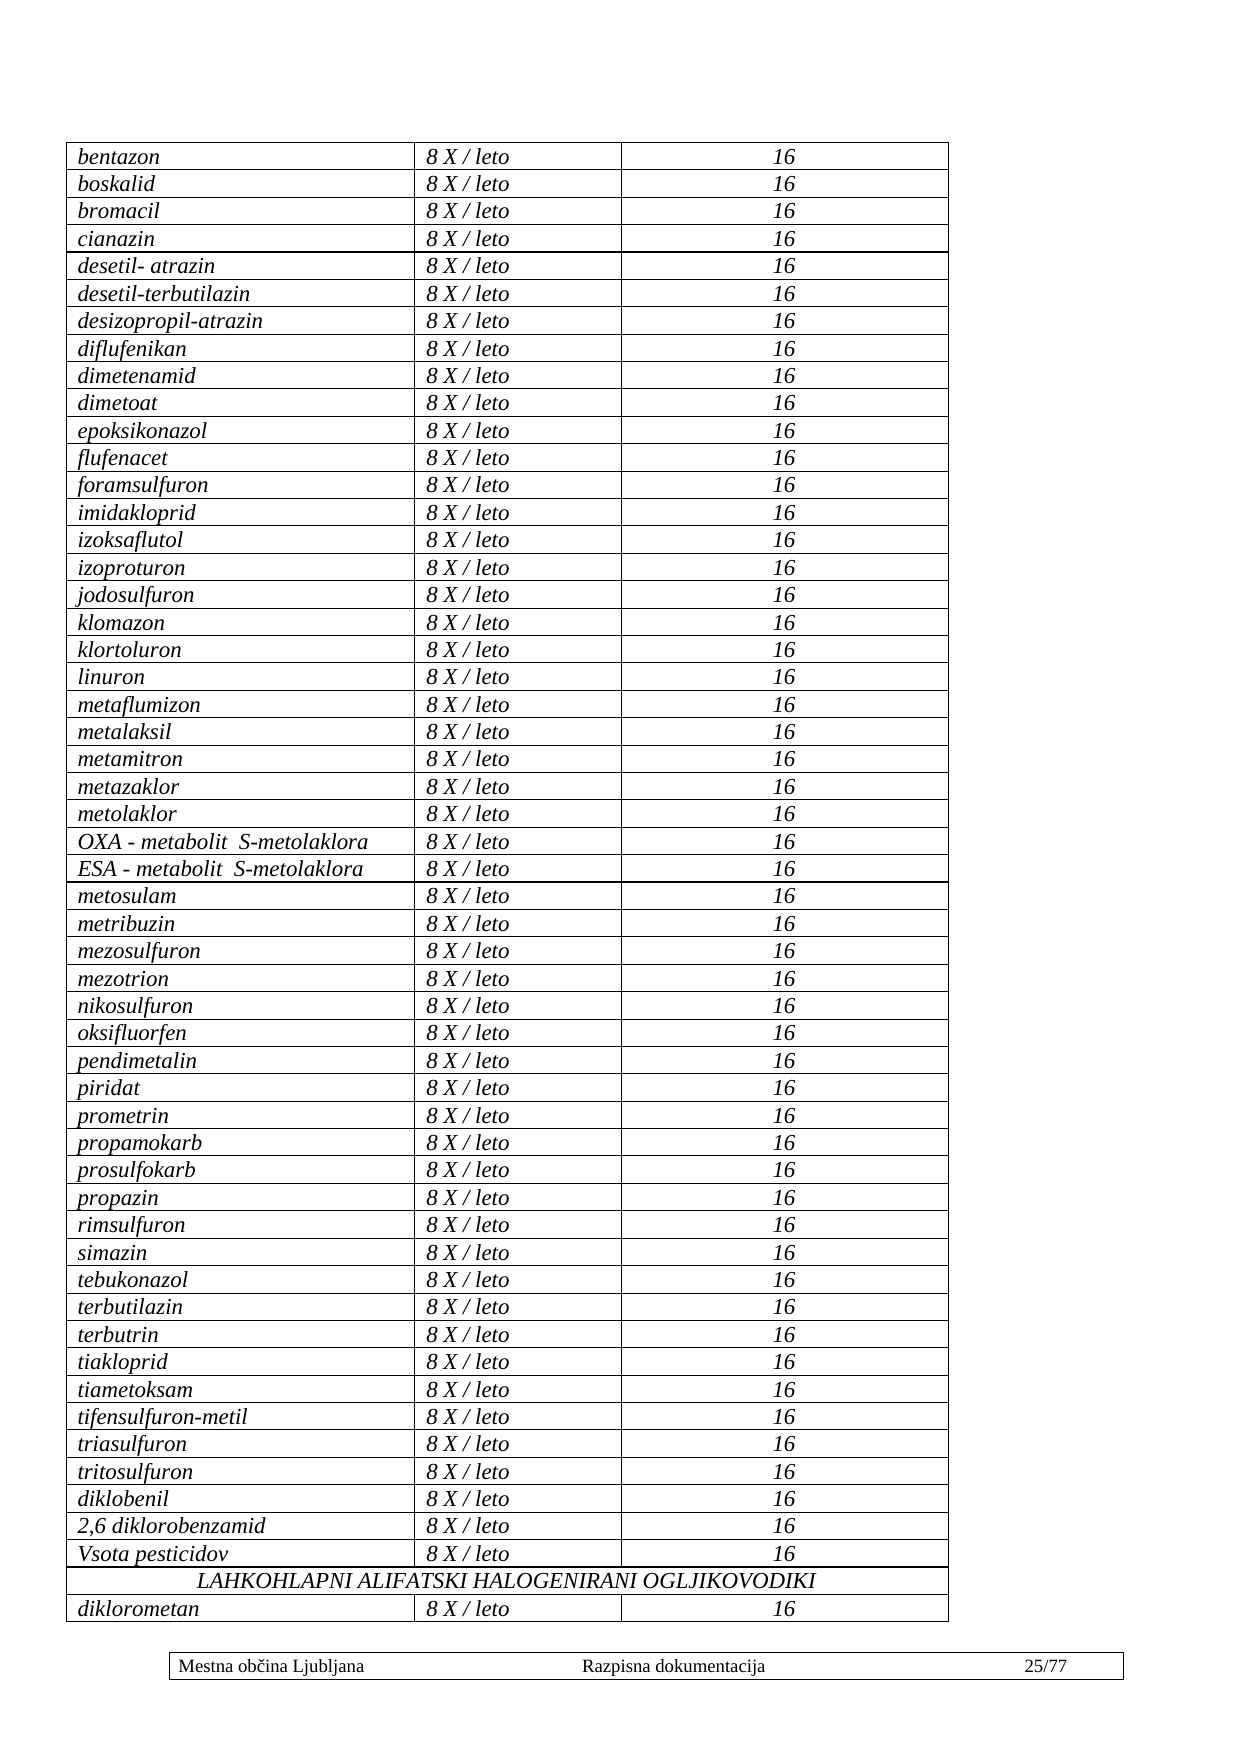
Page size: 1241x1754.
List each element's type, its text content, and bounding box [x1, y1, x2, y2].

table_cell 16 [622, 170, 948, 197]
table_cell metribuzin [67, 910, 414, 936]
table_cell 16 [622, 1156, 948, 1183]
table_cell desizopropil-atrazin [67, 307, 414, 333]
table_cell 8 X / leto [415, 307, 621, 333]
table_cell 16 [622, 1239, 948, 1265]
table_cell metalaksil [67, 718, 414, 744]
table_cell 16 [622, 1102, 948, 1128]
table_cell 16 [622, 526, 948, 553]
table_cell 8 X / leto [415, 883, 621, 909]
table_cell tebukonazol [67, 1266, 414, 1292]
table_cell 8 X / leto [415, 965, 621, 991]
table_cell 8 X / leto [415, 335, 621, 361]
table_cell prometrin [67, 1102, 414, 1128]
table_cell bromacil [67, 198, 414, 224]
table_cell 16 [622, 910, 948, 936]
table_cell 8 X / leto [415, 1129, 621, 1155]
table_cell 8 X / leto [415, 1540, 621, 1566]
table_cell klortoluron [67, 636, 414, 662]
table_cell 16 [622, 937, 948, 964]
table_cell 8 X / leto [415, 1403, 621, 1429]
table_cell izoproturon [67, 554, 414, 580]
table_cell 8 X / leto [415, 225, 621, 251]
table_cell 8 X / leto [415, 937, 621, 964]
table_cell 16 [622, 992, 948, 1018]
table_cell 8 X / leto [415, 800, 621, 827]
table_cell pendimetalin [67, 1047, 414, 1073]
table_cell 16 [622, 746, 948, 772]
table_cell 16 [622, 828, 948, 854]
table_cell desetil- atrazin [67, 253, 414, 279]
table_cell 16 [622, 1458, 948, 1484]
table_cell 16 [622, 1321, 948, 1347]
table_cell desetil-terbutilazin [67, 280, 414, 306]
table_cell 16 [622, 389, 948, 416]
table_cell imidakloprid [67, 499, 414, 525]
table_cell 16 [622, 499, 948, 525]
table_cell tiakloprid [67, 1348, 414, 1374]
table_cell tiametoksam [67, 1376, 414, 1402]
table_cell bentazon [67, 143, 414, 169]
table_cell 8 X / leto [415, 581, 621, 607]
table_cell 8 X / leto [415, 389, 621, 416]
table_cell 8 X / leto [415, 773, 621, 799]
table_cell 8 X / leto [415, 198, 621, 224]
table_cell Vsota pesticidov [67, 1540, 414, 1566]
table_cell 8 X / leto [415, 280, 621, 306]
table_cell 16 [622, 800, 948, 827]
table_cell 16 [622, 663, 948, 690]
table_cell diflufenikan [67, 335, 414, 361]
table_cell 16 [622, 307, 948, 333]
table_cell 16 [622, 1129, 948, 1155]
table_cell 16 [622, 581, 948, 607]
table_cell 16 [622, 773, 948, 799]
table_cell izoksaflutol [67, 526, 414, 553]
table_cell 8 X / leto [415, 910, 621, 936]
table_cell 8 X / leto [415, 417, 621, 443]
table_cell 16 [622, 444, 948, 471]
table_cell 16 [622, 1211, 948, 1238]
table_cell 16 [622, 1294, 948, 1320]
table_cell 16 [622, 554, 948, 580]
table_cell 16 [622, 1184, 948, 1210]
table_cell 8 X / leto [415, 691, 621, 717]
table_cell 8 X / leto [415, 526, 621, 553]
table_cell 16 [622, 855, 948, 881]
table_cell 8 X / leto [415, 663, 621, 690]
table_cell 8 X / leto [415, 828, 621, 854]
table_cell epoksikonazol [67, 417, 414, 443]
table_cell 8 X / leto [415, 444, 621, 471]
table_cell 8 X / leto [415, 554, 621, 580]
table_cell 8 X / leto [415, 170, 621, 197]
table_cell 16 [622, 362, 948, 388]
table_cell LAHKOHLAPNI ALIFATSKI HALOGENIRANI OGLJIKOVODIKI [67, 1568, 948, 1594]
table_cell 8 X / leto [415, 1294, 621, 1320]
table_cell 16 [622, 636, 948, 662]
table_cell 8 X / leto [415, 362, 621, 388]
table_cell 16 [622, 198, 948, 224]
table_cell oksifluorfen [67, 1020, 414, 1046]
table_cell 8 X / leto [415, 1211, 621, 1238]
table_cell klomazon [67, 609, 414, 635]
table_cell 16 [622, 1430, 948, 1457]
table_cell 16 [622, 1074, 948, 1101]
table_cell diklobenil [67, 1485, 414, 1512]
table_cell 8 X / leto [415, 143, 621, 169]
table_cell 8 X / leto [415, 1376, 621, 1402]
table_cell 16 [622, 1376, 948, 1402]
table_cell jodosulfuron [67, 581, 414, 607]
table_cell 8 X / leto [415, 855, 621, 881]
table_cell piridat [67, 1074, 414, 1101]
table_cell 8 X / leto [415, 1266, 621, 1292]
table_cell terbutrin [67, 1321, 414, 1347]
table_cell 16 [622, 417, 948, 443]
table_cell 16 [622, 1348, 948, 1374]
table_cell 16 [622, 1266, 948, 1292]
table_cell propamokarb [67, 1129, 414, 1155]
table_cell 16 [622, 335, 948, 361]
table_cell tifensulfuron-metil [67, 1403, 414, 1429]
table_cell 8 X / leto [415, 1102, 621, 1128]
table_cell triasulfuron [67, 1430, 414, 1457]
table_cell 16 [622, 253, 948, 279]
table_cell 8 X / leto [415, 1156, 621, 1183]
table_cell rimsulfuron [67, 1211, 414, 1238]
table_cell 8 X / leto [415, 1321, 621, 1347]
table_cell 16 [622, 965, 948, 991]
table_cell 16 [622, 883, 948, 909]
table_cell 8 X / leto [415, 636, 621, 662]
table_cell nikosulfuron [67, 992, 414, 1018]
table_cell 8 X / leto [415, 499, 621, 525]
table_cell 16 [622, 225, 948, 251]
table_cell 16 [622, 609, 948, 635]
table_cell 8 X / leto [415, 992, 621, 1018]
table_cell mezosulfuron [67, 937, 414, 964]
table_cell 8 X / leto [415, 1184, 621, 1210]
table_cell 8 X / leto [415, 1458, 621, 1484]
table_cell metolaklor [67, 800, 414, 827]
table_cell 16 [622, 143, 948, 169]
table_cell 16 [622, 1513, 948, 1539]
table_cell 16 [622, 1540, 948, 1566]
table_cell 8 X / leto [415, 472, 621, 498]
table_cell flufenacet [67, 444, 414, 471]
table_cell simazin [67, 1239, 414, 1265]
table_cell OXA - metabolit S-metolaklora [67, 828, 414, 854]
table_cell 16 [622, 1485, 948, 1512]
table_cell propazin [67, 1184, 414, 1210]
table_cell dimetoat [67, 389, 414, 416]
table_cell 16 [622, 1020, 948, 1046]
table_cell 8 X / leto [415, 253, 621, 279]
table_cell 2,6 diklorobenzamid [67, 1513, 414, 1539]
table_cell metaflumizon [67, 691, 414, 717]
table_cell 16 [622, 472, 948, 498]
table_cell 8 X / leto [415, 1485, 621, 1512]
table_cell 8 X / leto [415, 746, 621, 772]
table_cell 16 [622, 280, 948, 306]
table_cell 8 X / leto [415, 1513, 621, 1539]
table_cell 16 [622, 1595, 948, 1621]
table_cell metamitron [67, 746, 414, 772]
table_cell 8 X / leto [415, 1020, 621, 1046]
table_cell 8 X / leto [415, 1595, 621, 1621]
table_cell cianazin [67, 225, 414, 251]
table_cell 8 X / leto [415, 609, 621, 635]
table_cell 8 X / leto [415, 1047, 621, 1073]
table_cell 8 X / leto [415, 718, 621, 744]
table_cell mezotrion [67, 965, 414, 991]
table_cell ESA - metabolit S-metolaklora [67, 855, 414, 881]
table_cell 8 X / leto [415, 1239, 621, 1265]
table_cell 8 X / leto [415, 1430, 621, 1457]
table_cell 16 [622, 691, 948, 717]
table_cell foramsulfuron [67, 472, 414, 498]
table_cell 16 [622, 718, 948, 744]
table_cell metazaklor [67, 773, 414, 799]
table_cell 16 [622, 1047, 948, 1073]
table_cell dimetenamid [67, 362, 414, 388]
table_cell terbutilazin [67, 1294, 414, 1320]
table_cell 16 [622, 1403, 948, 1429]
table_cell diklorometan [67, 1595, 414, 1621]
table_cell prosulfokarb [67, 1156, 414, 1183]
table_cell boskalid [67, 170, 414, 197]
table_cell linuron [67, 663, 414, 690]
table_cell tritosulfuron [67, 1458, 414, 1484]
table_cell metosulam [67, 883, 414, 909]
table_cell 8 X / leto [415, 1074, 621, 1101]
table_cell 8 X / leto [415, 1348, 621, 1374]
